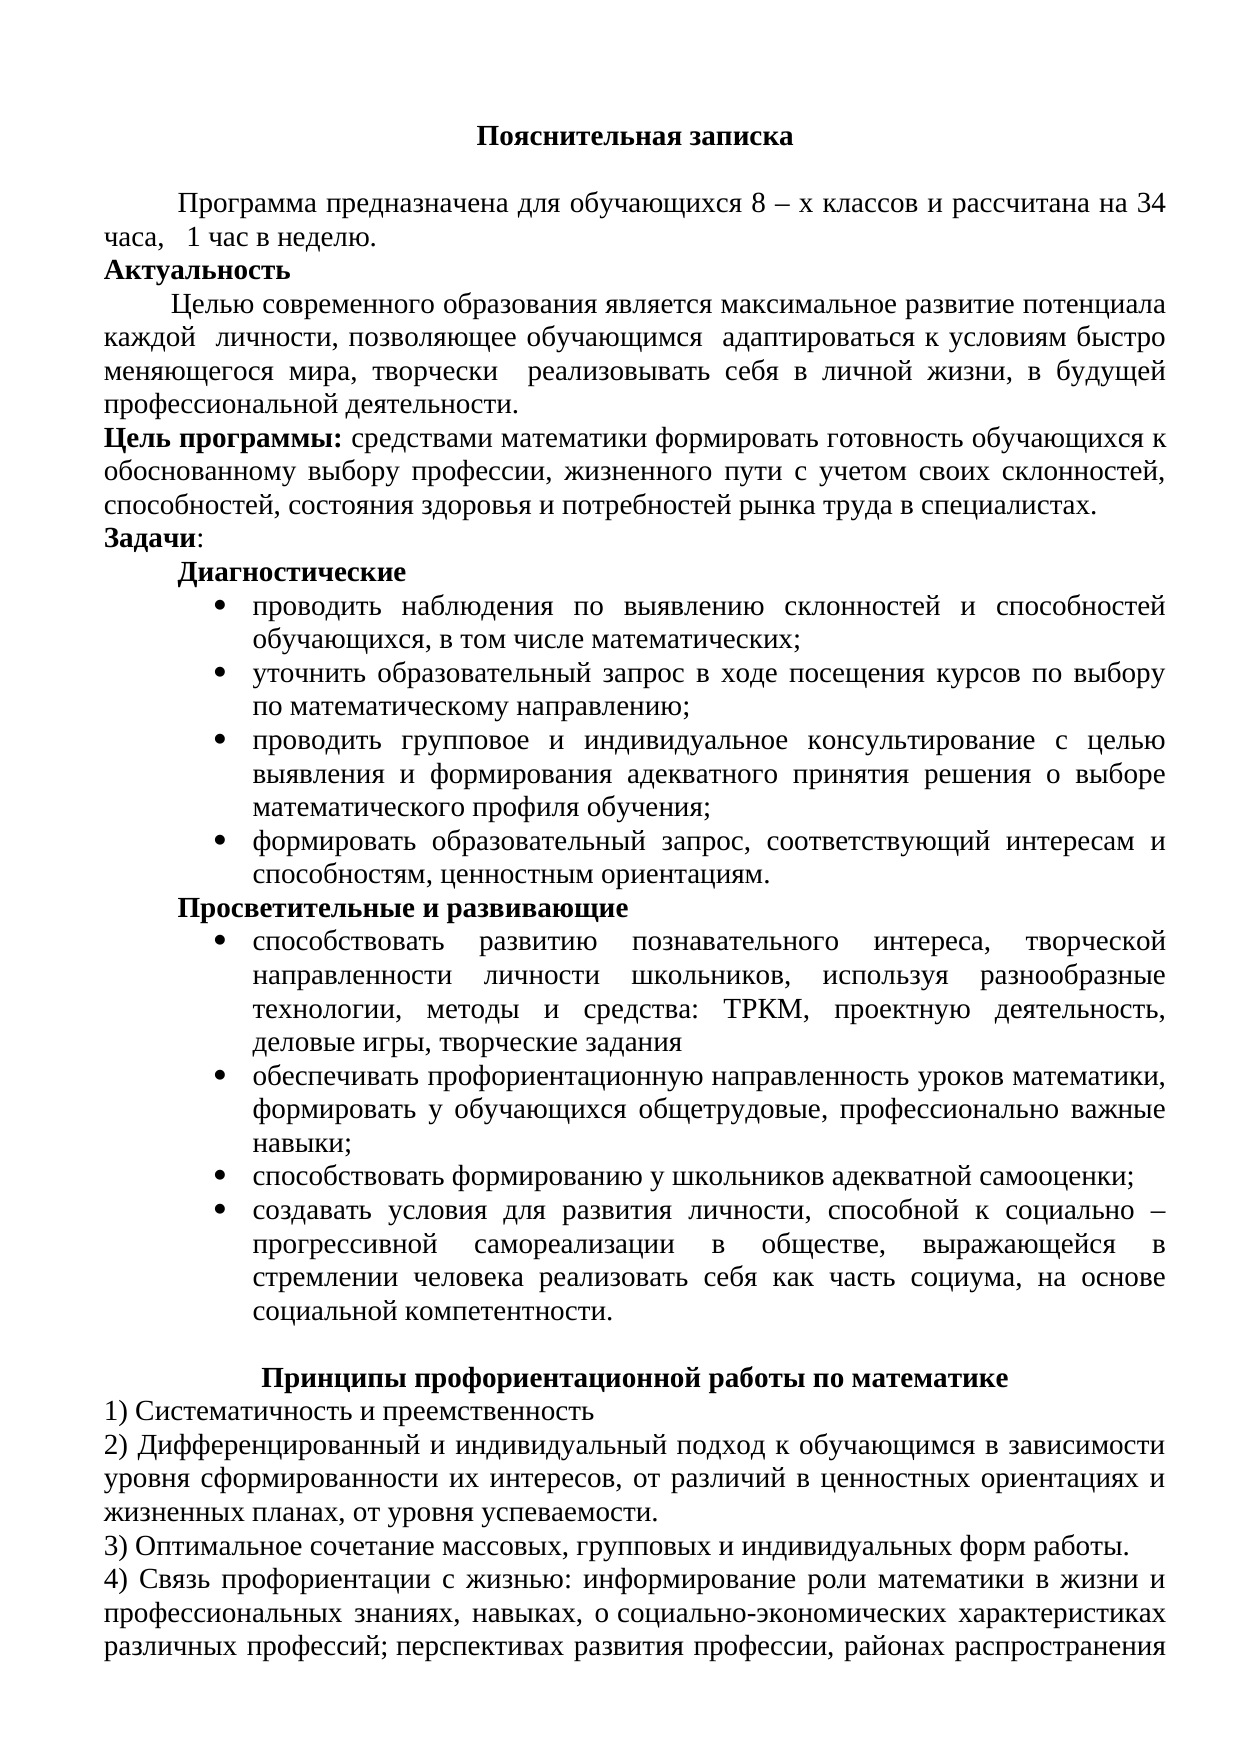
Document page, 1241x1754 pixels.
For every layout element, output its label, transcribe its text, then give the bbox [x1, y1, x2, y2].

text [103, 1561, 1167, 1662]
text Целью современного образования является максимальное развитие потенциала каждой личности, позволяющее обучающимся адаптироваться к условиям быстро меняющегося мира, творчески реализовывать себя в личной жизни, в будущей профессиональной деятельности. [103, 286, 1167, 420]
text Программа предназначена для обучающихся 8 – х классов и рассчитана на 34 часа, 1 час в неделю. [103, 185, 1167, 252]
text Просветительные и развивающие [103, 890, 1167, 923]
list способствовать формированию у школьников адекватной самооценки; [215, 1158, 1167, 1192]
text Задачи: [103, 521, 1167, 554]
text Принципы профориентационной работы по математике [103, 1360, 1167, 1393]
text 3) Оптимальное сочетание массовых, групповых и индивидуальных форм работы. [103, 1528, 1167, 1561]
text Диагностические [103, 554, 1167, 588]
list способствовать развитию познавательного интереса, творческой направленности личности школьников, используя разнообразные технологии, методы и средства: ТРКМ, проектную деятельность, деловые игры, творческие задания [215, 923, 1167, 1058]
list обеспечивать профориентационную направленность уроков математики, формировать у обучающихся общетрудовые, профессионально важные навыки; [215, 1058, 1167, 1158]
text 2) Дифференцированный и индивидуальный подход к обучающимся в зависимости уровня сформированности их интересов, от различий в ценностных ориентациях и жизненных планах, от уровня успеваемости. [103, 1427, 1167, 1528]
text Пояснительная записка [103, 118, 1167, 152]
list проводить групповое и индивидуальное консультирование с целью выявления и формирования адекватного принятия решения о выборе математического профиля обучения; [215, 722, 1167, 823]
text Актуальность [103, 252, 1167, 286]
list проводить наблюдения по выявлению склонностей и способностей обучающихся, в том числе математических; [215, 588, 1167, 655]
list формировать образовательный запрос, соответствующий интересам и способностям, ценностным ориентациям. [215, 823, 1167, 890]
text 1) Систематичность и преемственность [103, 1393, 1167, 1427]
list создавать условия для развития личности, способной к социально – прогрессивной самореализации в обществе, выражающейся в стремлении человека реализовать себя как часть социума, на основе социальной компетентности. [215, 1192, 1167, 1326]
list уточнить образовательный запрос в ходе посещения курсов по выбору по математическому направлению; [215, 655, 1167, 722]
text Цель программы: средствами математики формировать готовность обучающихся к обоснованному выбору профессии, жизненного пути с учетом своих склонностей, способностей, состояния здоровья и потребностей рынка труда в специалистах. [103, 420, 1167, 521]
